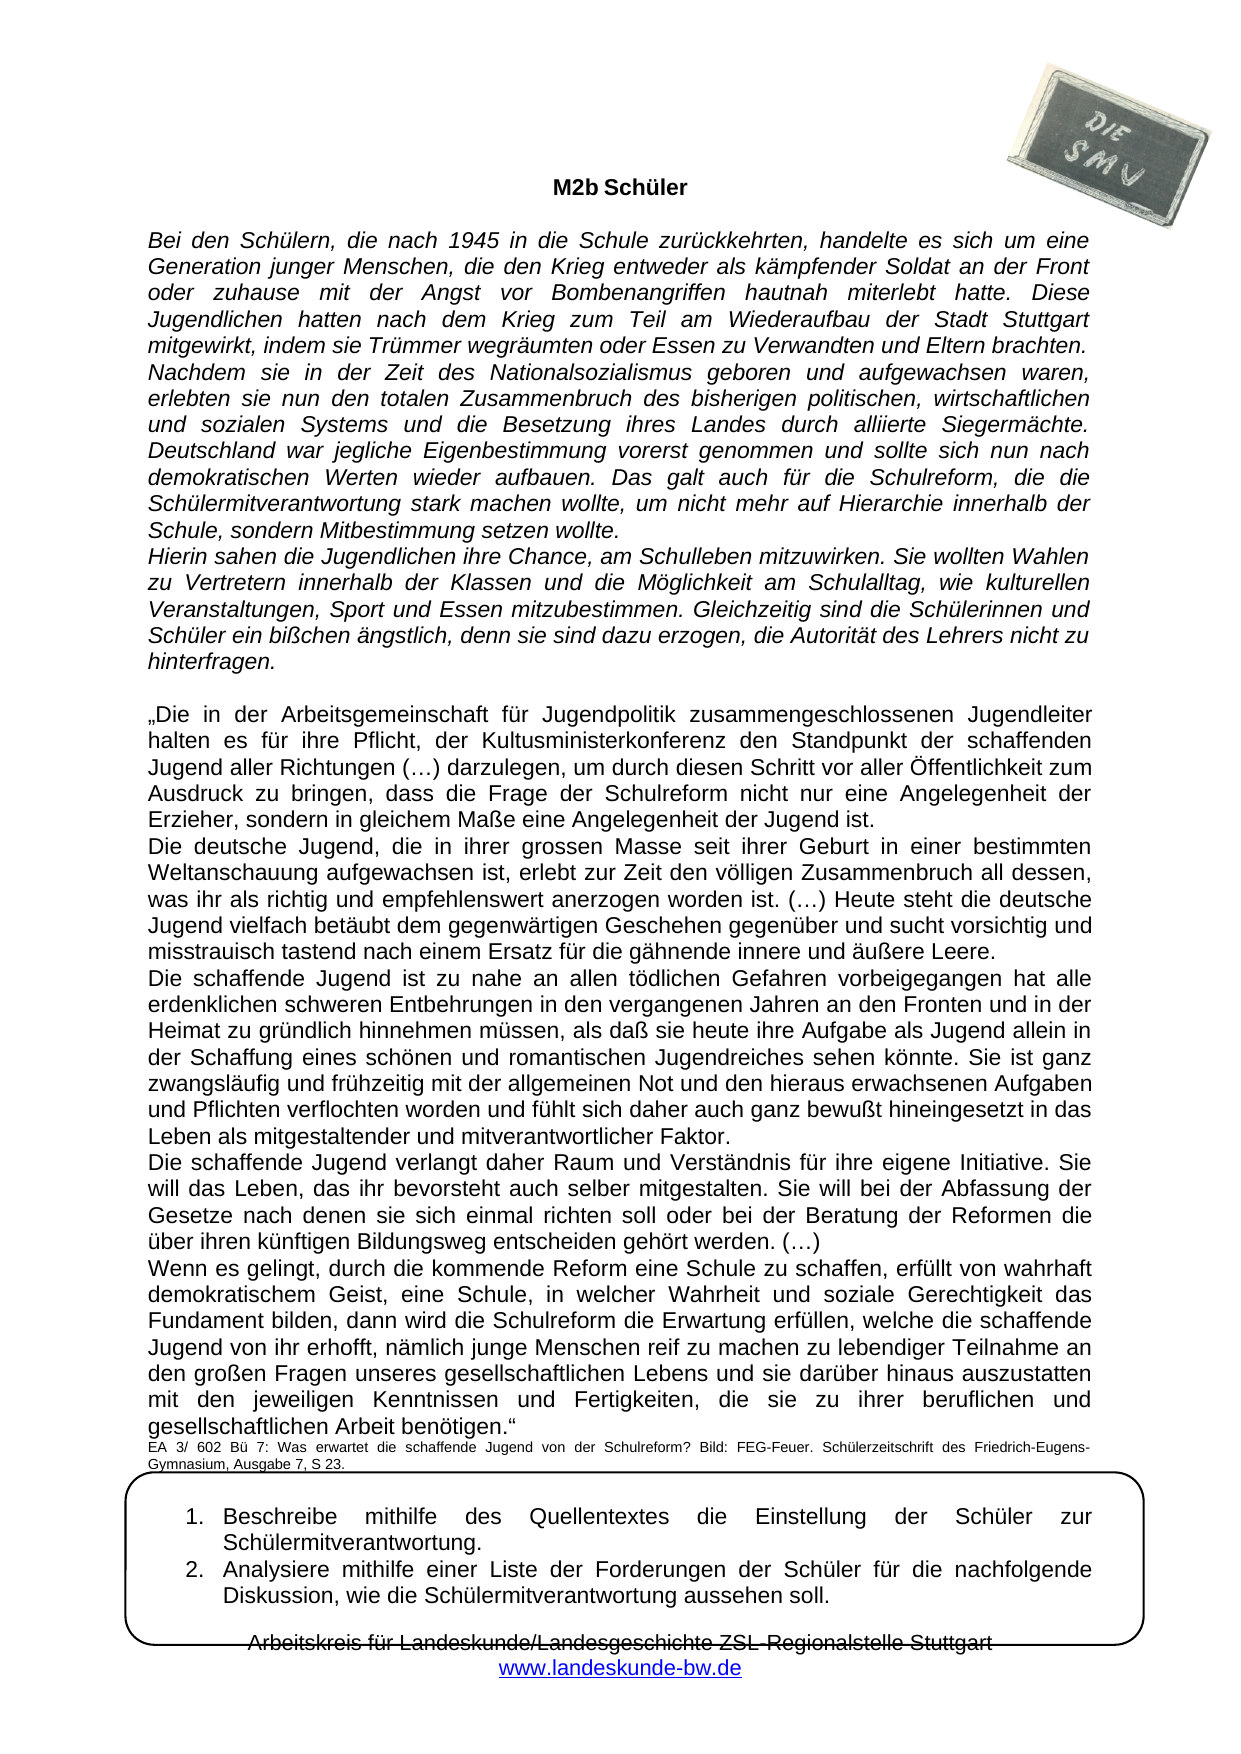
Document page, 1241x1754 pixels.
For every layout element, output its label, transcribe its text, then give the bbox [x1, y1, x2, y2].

text M2b Schüler [148, 174, 1093, 200]
text Die schaffende Jugend verlangt daher Raum und Verständnis für ihre eigene Initiative. Sie will das Leben, das ihr bevorsteht auch selber mitgestalten. Sie will bei der Abfassung der Gesetze nach denen sie sich einmal richten soll oder bei der Beratung der Reformen die über ihren künftigen Bildungsweg entscheiden gehört werden. (…) [148, 1149, 1093, 1254]
text Die deutsche Jugend, die in ihrer grossen Masse seit ihrer Geburt in einer bestimmten Weltanschauung aufgewachsen ist, erlebt zur Zeit den völligen Zusammenbruch all dessen, was ihr als richtig und empfehlenswert anerzogen worden ist. (…) Heute steht die deutsche Jugend vielfach betäubt dem gegenwärtigen Geschehen gegenüber und sucht vorsichtig und misstrauisch tastend nach einem Ersatz für die gähnende innere und äußere Leere. [148, 833, 1093, 964]
text EA 3/ 602 Bü 7: Was erwartet die schaffende Jugend von der Schulreform? Bild: FEG-Feuer. Schülerzeitschrift des Friedrich-Eugens- Gymnasium, Ausgabe 7, S 23. [148, 1439, 1093, 1472]
list Analysiere mithilfe einer Liste der Forderungen der Schüler für die nachfolgende Diskussion, wie die Schülermitverantwortung aussehen soll. [185, 1556, 1093, 1608]
text Nachdem sie in der Zeit des Nationalsozialismus geboren und aufgewachsen waren, erlebten sie nun den totalen Zusammenbruch des bisherigen politischen, wirtschaftlichen und sozialen Systems und die Besetzung ihres Landes durch alliierte Siegermächte. Deutschland war jegliche Eigenbestimmung vorerst genommen und sollte sich nun nach demokratischen Werten wieder aufbauen. Das galt auch für die Schulreform, die die Schülermitverantwortung stark machen wollte, um nicht mehr auf Hierarchie innerhalb der Schule, sondern Mitbestimmung setzen wollte. [148, 358, 1093, 543]
text Bei den Schülern, die nach 1945 in die Schule zurückkehrten, handelte es sich um eine Generation junger Menschen, die den Krieg entweder als kämpfender Soldat an der Front oder zuhause mit der Angst vor Bombenangriffen hautnah miterlebt hatte. Diese Jugendlichen hatten nach dem Krieg zum Teil am Wiederaufbau der Stadt Stuttgart mitgewirkt, indem sie Trümmer wegräumten oder Essen zu Verwandten und Eltern brachten. [148, 227, 1093, 358]
picture [1006, 62, 1213, 231]
text Die schaffende Jugend ist zu nahe an allen tödlichen Gefahren vorbeigegangen hat alle erdenklichen schweren Entbehrungen in den vergangenen Jahren an den Fronten und in der Heimat zu gründlich hinnehmen müssen, als daß sie heute ihre Aufgabe als Jugend allein in der Schaffung eines schönen und romantischen Jugendreiches sehen könnte. Sie ist ganz zwangsläufig und frühzeitig mit der allgemeinen Not und den hieraus erwachsenen Aufgaben und Pflichten verflochten worden und fühlt sich daher auch ganz bewußt hineingesetzt in das Leben als mitgestaltender und mitverantwortlicher Faktor. [148, 964, 1093, 1149]
text Wenn es gelingt, durch die kommende Reform eine Schule zu schaffen, erfüllt von wahrhaft demokratischem Geist, eine Schule, in welcher Wahrheit und soziale Gerechtigkeit das Fundament bilden, dann wird die Schulreform die Erwartung erfüllen, welche die schaffende Jugend von ihr erhofft, nämlich junge Menschen reif zu machen zu lebendiger Teilnahme an den großen Fragen unseres gesellschaftlichen Lebens und sie darüber hinaus auszustatten mit den jeweiligen Kenntnissen und Fertigkeiten, die sie zu ihrer beruflichen und gesellschaftlichen Arbeit benötigen.“ [148, 1254, 1093, 1439]
text Hierin sahen die Jugendlichen ihre Chance, am Schulleben mitzuwirken. Sie wollten Wahlen zu Vertretern innerhalb der Klassen und die Möglichkeit am Schulalltag, wie kulturellen Veranstaltungen, Sport und Essen mitzubestimmen. Gleichzeitig sind die Schülerinnen und Schüler ein bißchen ängstlich, denn sie sind dazu erzogen, die Autorität des Lehrers nicht zu hinterfragen. [148, 543, 1093, 675]
list Beschreibe mithilfe des Quellentextes die Einstellung der Schüler zur Schülermitverantwortung. [185, 1503, 1093, 1556]
text „Die in der Arbeitsgemeinschaft für Jugendpolitik zusammengeschlossenen Jugendleiter halten es für ihre Pflicht, der Kultusministerkonferenz den Standpunkt der schaffenden Jugend aller Richtungen (…) darzulegen, um durch diesen Schritt vor aller Öffentlichkeit zum Ausdruck zu bringen, dass die Frage der Schulreform nicht nur eine Angelegenheit der Erzieher, sondern in gleichem Maße eine Angelegenheit der Jugend ist. [148, 701, 1093, 833]
